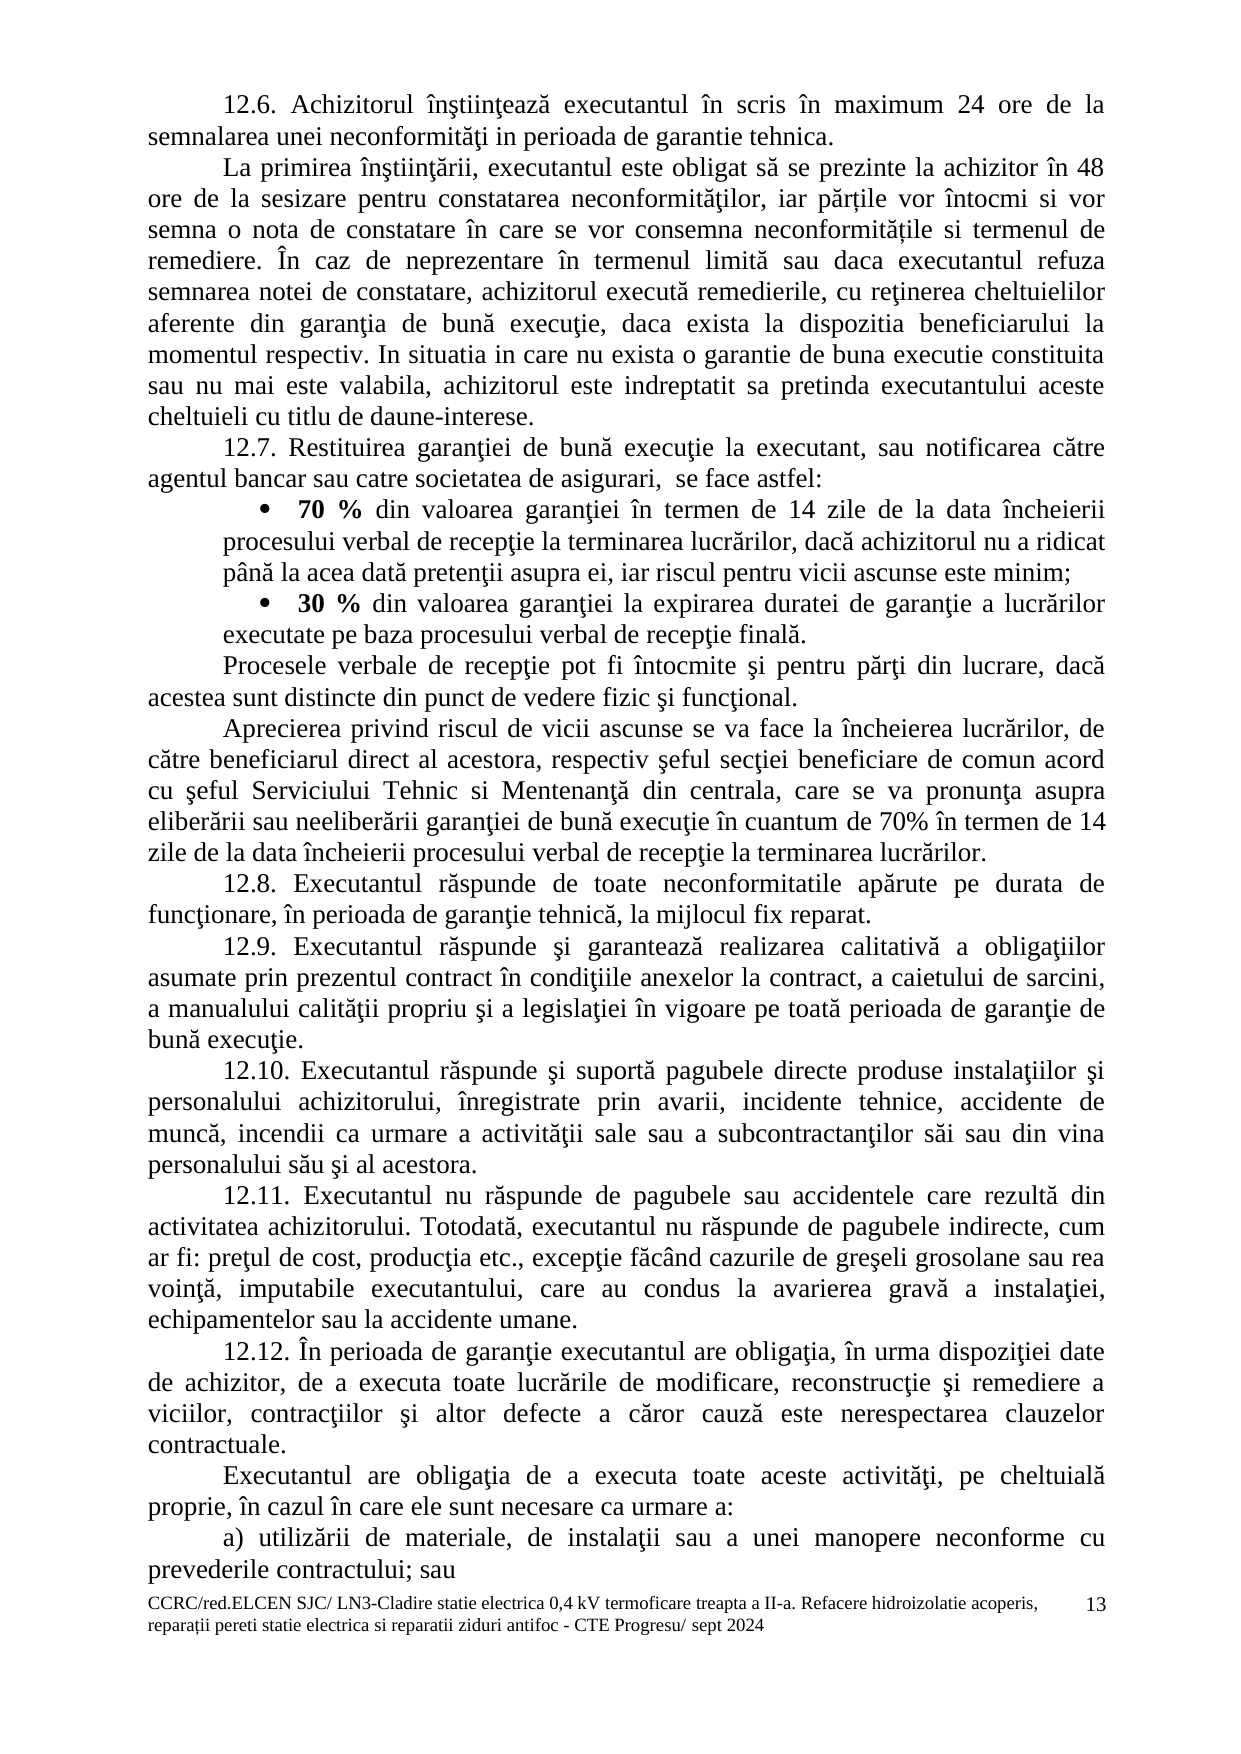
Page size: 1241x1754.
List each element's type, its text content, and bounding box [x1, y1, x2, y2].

text Procesele verbale de recepţie pot fi întocmite şi pentru părţi din lucrare, dacă acestea sunt distincte din punct de vedere fizic şi funcţional. [148, 649, 1106, 712]
text 12.12. În perioada de garanţie executantul are obligaţia, în urma dispoziţiei date de achizitor, de a executa toate lucrările de modificare, reconstrucţie şi remediere a viciilor, contracţiilor şi altor defecte a căror cauză este nerespectarea clauzelor contractuale. [148, 1335, 1106, 1459]
list 30 % din valoarea garanţiei la expirarea duratei de garanţie a lucrărilor executate pe baza procesului verbal de recepţie finală. [223, 587, 1106, 649]
text 12.10. Executantul răspunde şi suportă pagubele directe produse instalaţiilor şi personalului achizitorului, înregistrate prin avarii, incidente tehnice, accidente de muncă, incendii ca urmare a activităţii sale sau a subcontractanţilor săi sau din vina personalului său şi al acestora. [148, 1054, 1106, 1179]
text La primirea înştiinţării, executantul este obligat să se prezinte la achizitor în 48 ore de la sesizare pentru constatarea neconformităţilor, iar părțile vor întocmi si vor semna o nota de constatare în care se vor consemna neconformitățile si termenul de remediere. În caz de neprezentare în termenul limită sau daca executantul refuza semnarea notei de constatare, achizitorul execută remedierile, cu reţinerea cheltuielilor aferente din garanţia de bună execuţie, daca exista la dispozitia beneficiarului la momentul respectiv. In situatia in care nu exista o garantie de buna executie constituita sau nu mai este valabila, achizitorul este indreptatit sa pretinda executantului aceste cheltuieli cu titlu de daune-interese. [148, 151, 1106, 431]
text 12.11. Executantul nu răspunde de pagubele sau accidentele care rezultă din activitatea achizitorului. Totodată, executantul nu răspunde de pagubele indirecte, cum ar fi: preţul de cost, producţia etc., excepţie făcând cazurile de greşeli grosolane sau rea voinţă, imputabile executantului, care au condus la avarierea gravă a instalaţiei, echipamentelor sau la accidente umane. [148, 1179, 1106, 1335]
text 12.6. Achizitorul înştiinţează executantul în scris în maximum 24 ore de la semnalarea unei neconformităţi in perioada de garantie tehnica. [148, 89, 1106, 151]
text a) utilizării de materiale, de instalaţii sau a unei manopere neconforme cu prevederile contractului; sau [148, 1522, 1106, 1584]
text 12.8. Executantul răspunde de toate neconformitatile apărute pe durata de funcţionare, în perioada de garanţie tehnică, la mijlocul fix reparat. [148, 867, 1106, 930]
list 70 % din valoarea garanţiei în termen de 14 zile de la data încheierii procesului verbal de recepţie la terminarea lucrărilor, dacă achizitorul nu a ridicat până la acea dată pretenţii asupra ei, iar riscul pentru vicii ascunse este minim; [223, 493, 1106, 587]
text 12.7. Restituirea garanţiei de bună execuţie la executant, sau notificarea către agentul bancar sau catre societatea de asigurari, se face astfel: [148, 431, 1106, 493]
text Aprecierea privind riscul de vicii ascunse se va face la încheierea lucrărilor, de către beneficiarul direct al acestora, respectiv şeful secţiei beneficiare de comun acord cu şeful Serviciului Tehnic si Mentenanţă din centrala, care se va pronunţa asupra eliberării sau neeliberării garanţiei de bună execuţie în cuantum de 70% în termen de 14 zile de la data încheierii procesului verbal de recepţie la terminarea lucrărilor. [148, 712, 1106, 867]
text 12.9. Executantul răspunde şi garantează realizarea calitativă a obligaţiilor asumate prin prezentul contract în condiţiile anexelor la contract, a caietului de sarcini, a manualului calităţii propriu şi a legislaţiei în vigoare pe toată perioada de garanţie de bună execuţie. [148, 930, 1106, 1054]
text Executantul are obligaţia de a executa toate aceste activităţi, pe cheltuială proprie, în cazul în care ele sunt necesare ca urmare a: [148, 1459, 1106, 1522]
